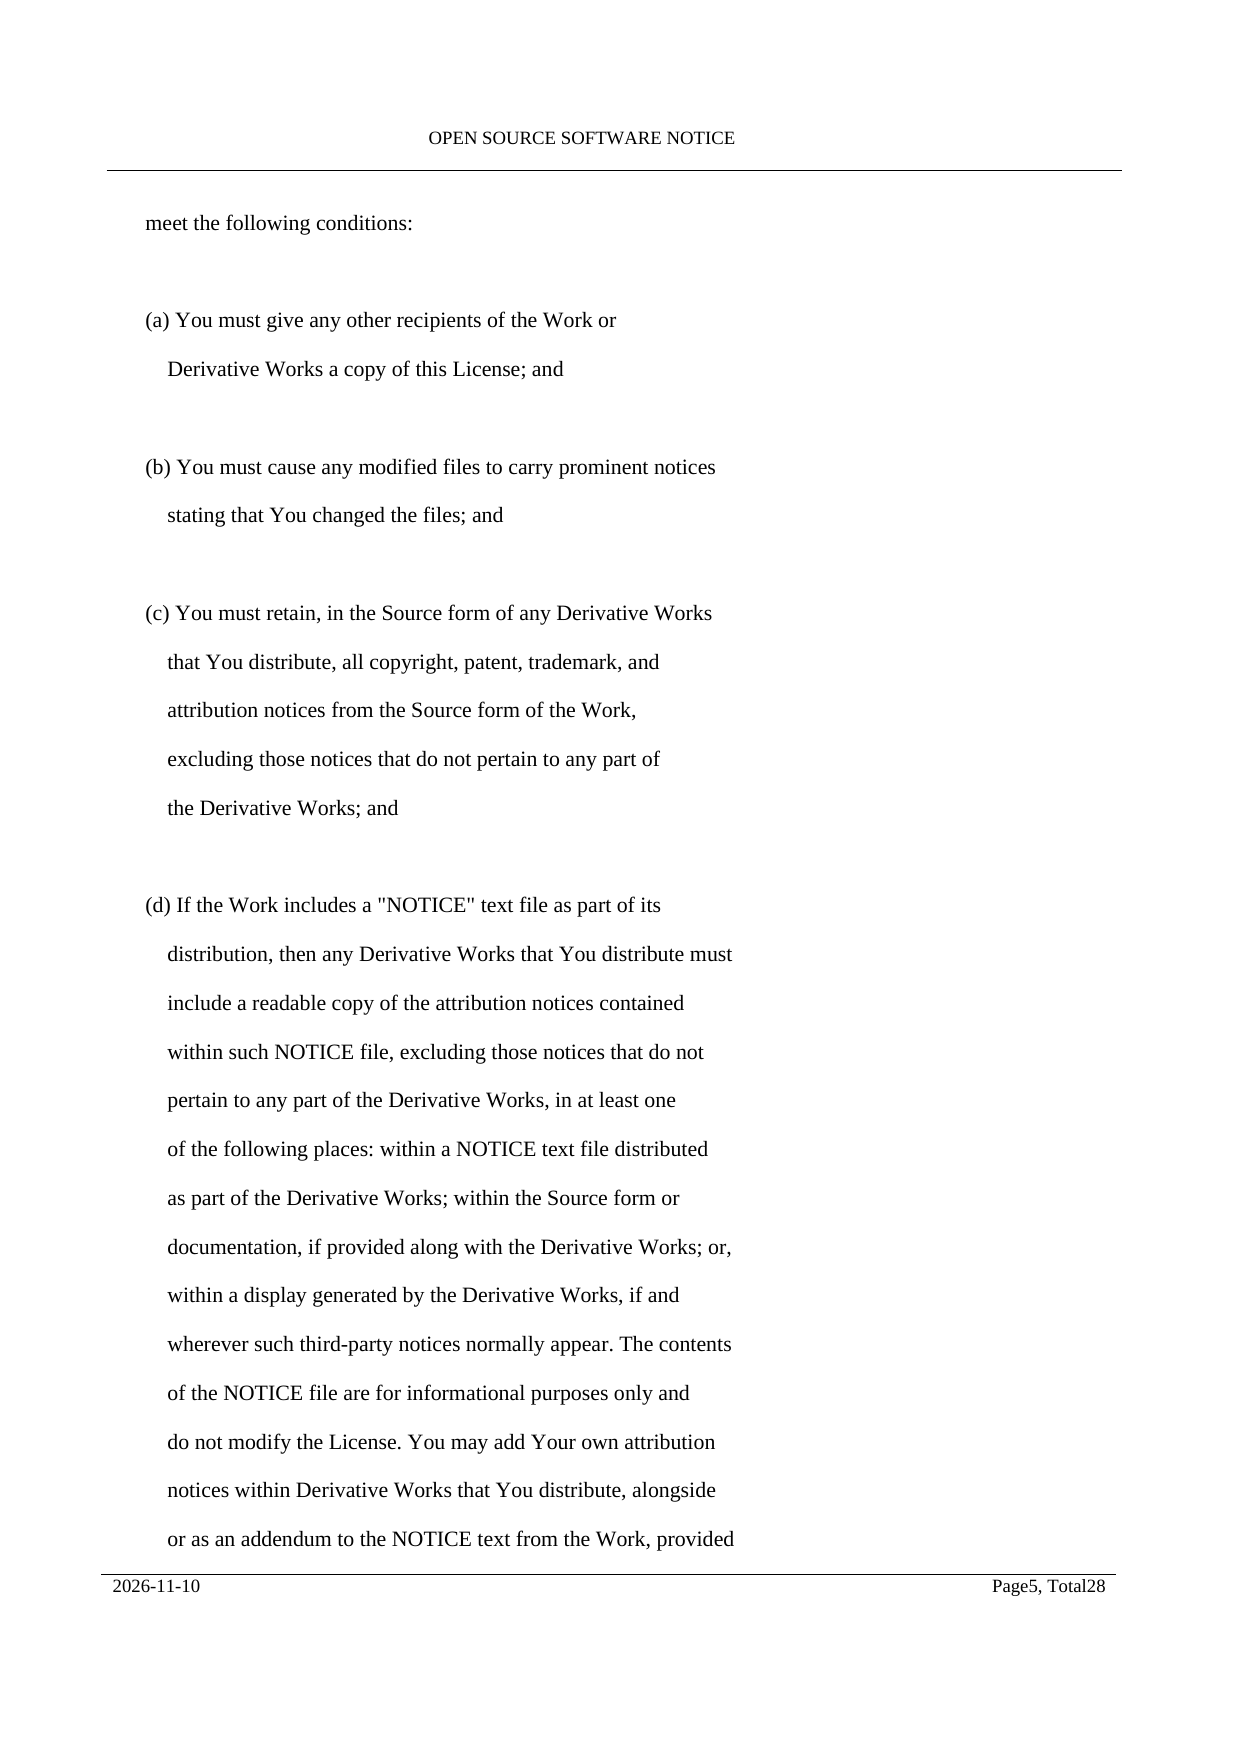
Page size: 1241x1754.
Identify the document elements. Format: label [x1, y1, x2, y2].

text [112, 206, 1128, 1555]
